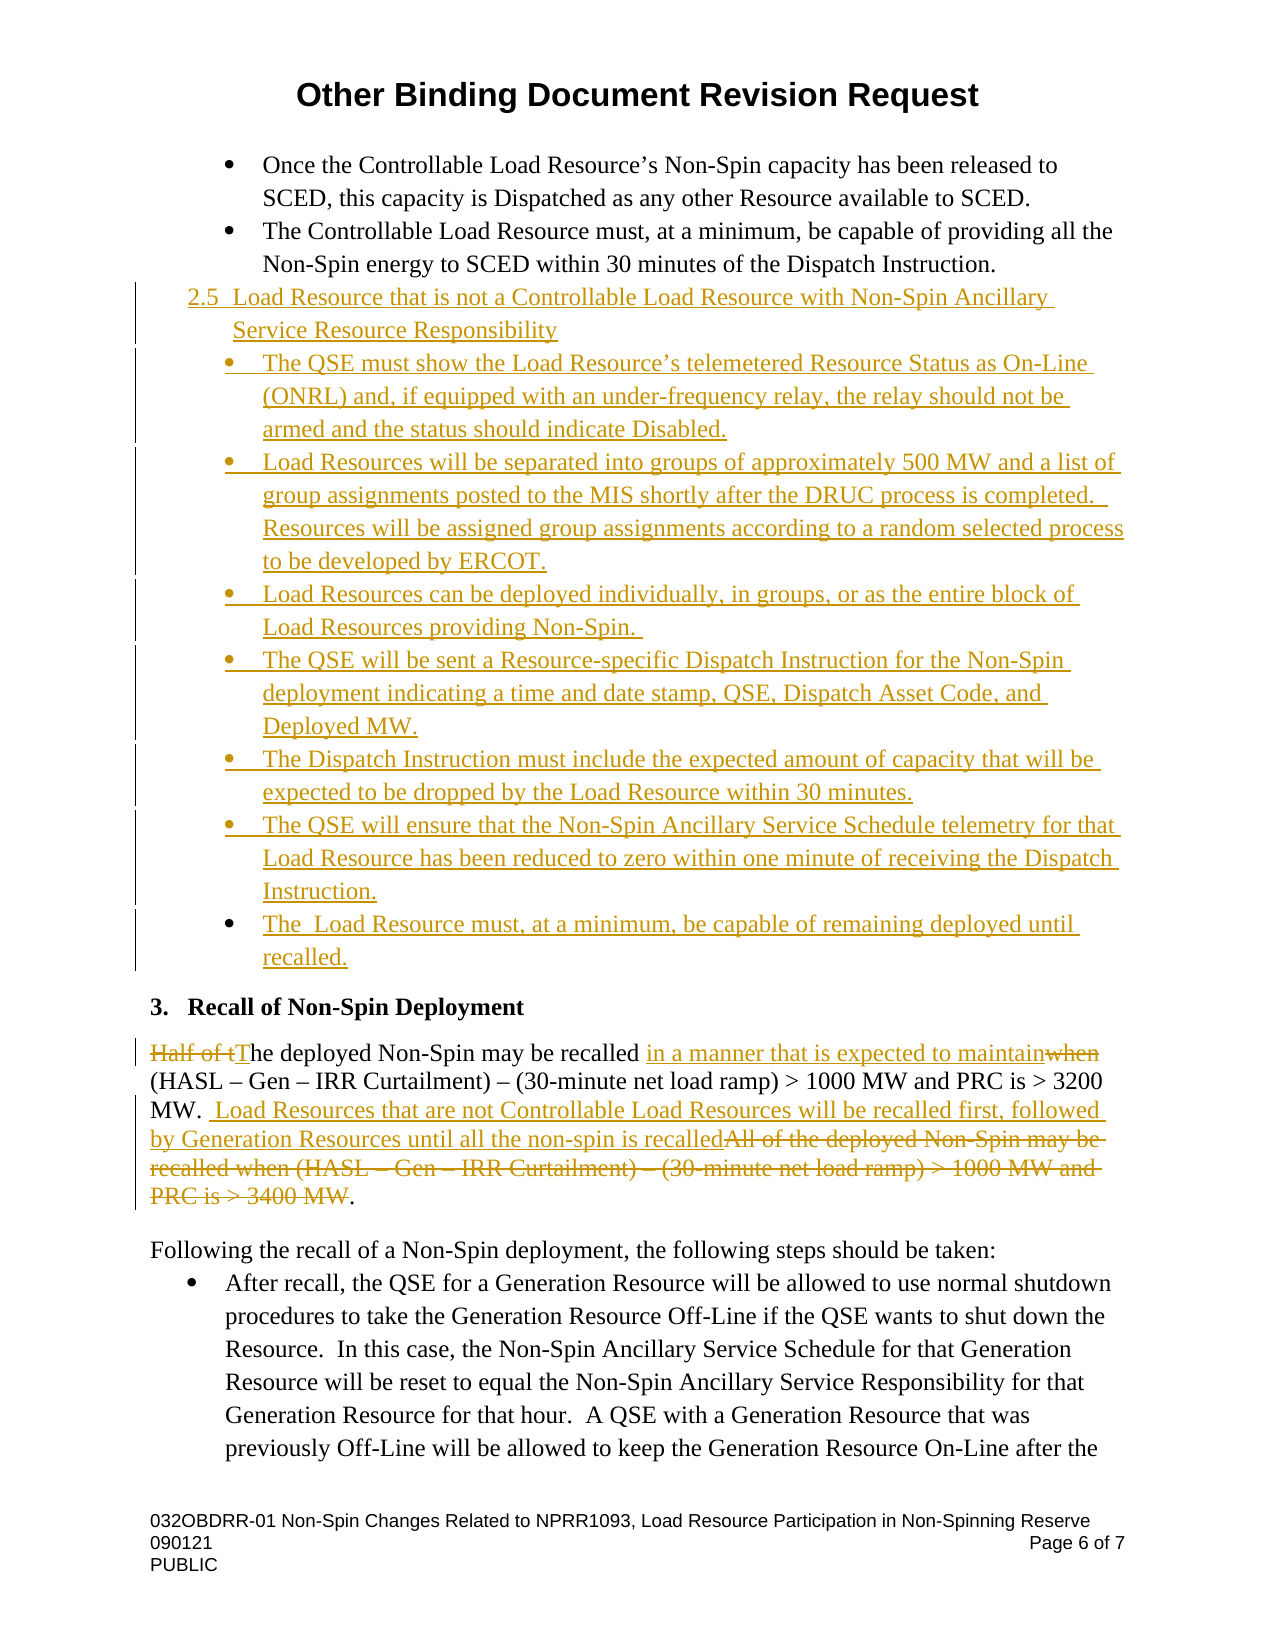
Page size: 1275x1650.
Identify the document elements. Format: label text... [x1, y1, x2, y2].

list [187, 1268, 1125, 1462]
text Following the recall of a Non-Spin deployment, the following steps should be taken: [150, 1235, 1125, 1264]
list Recall of Non-Spin Deployment [150, 992, 1125, 1021]
list The Controllable Load Resource must, at a minimum, be capable of providing all the Non-Spin energy to SCED within 30 minutes of the Dispatch Instruction. [225, 216, 1125, 278]
text he deployed Non-Spin may be recalled (HASL – Gen – IRR Curtailment) – (30-minute net load ramp) > 1000 MW and PRC is > 3200 MW. . [150, 1038, 1125, 1210]
list Once the Controllable Load Resource’s Non-Spin capacity has been released to SCED, this capacity is Dispatched as any other Resource available to SCED. [225, 150, 1125, 212]
